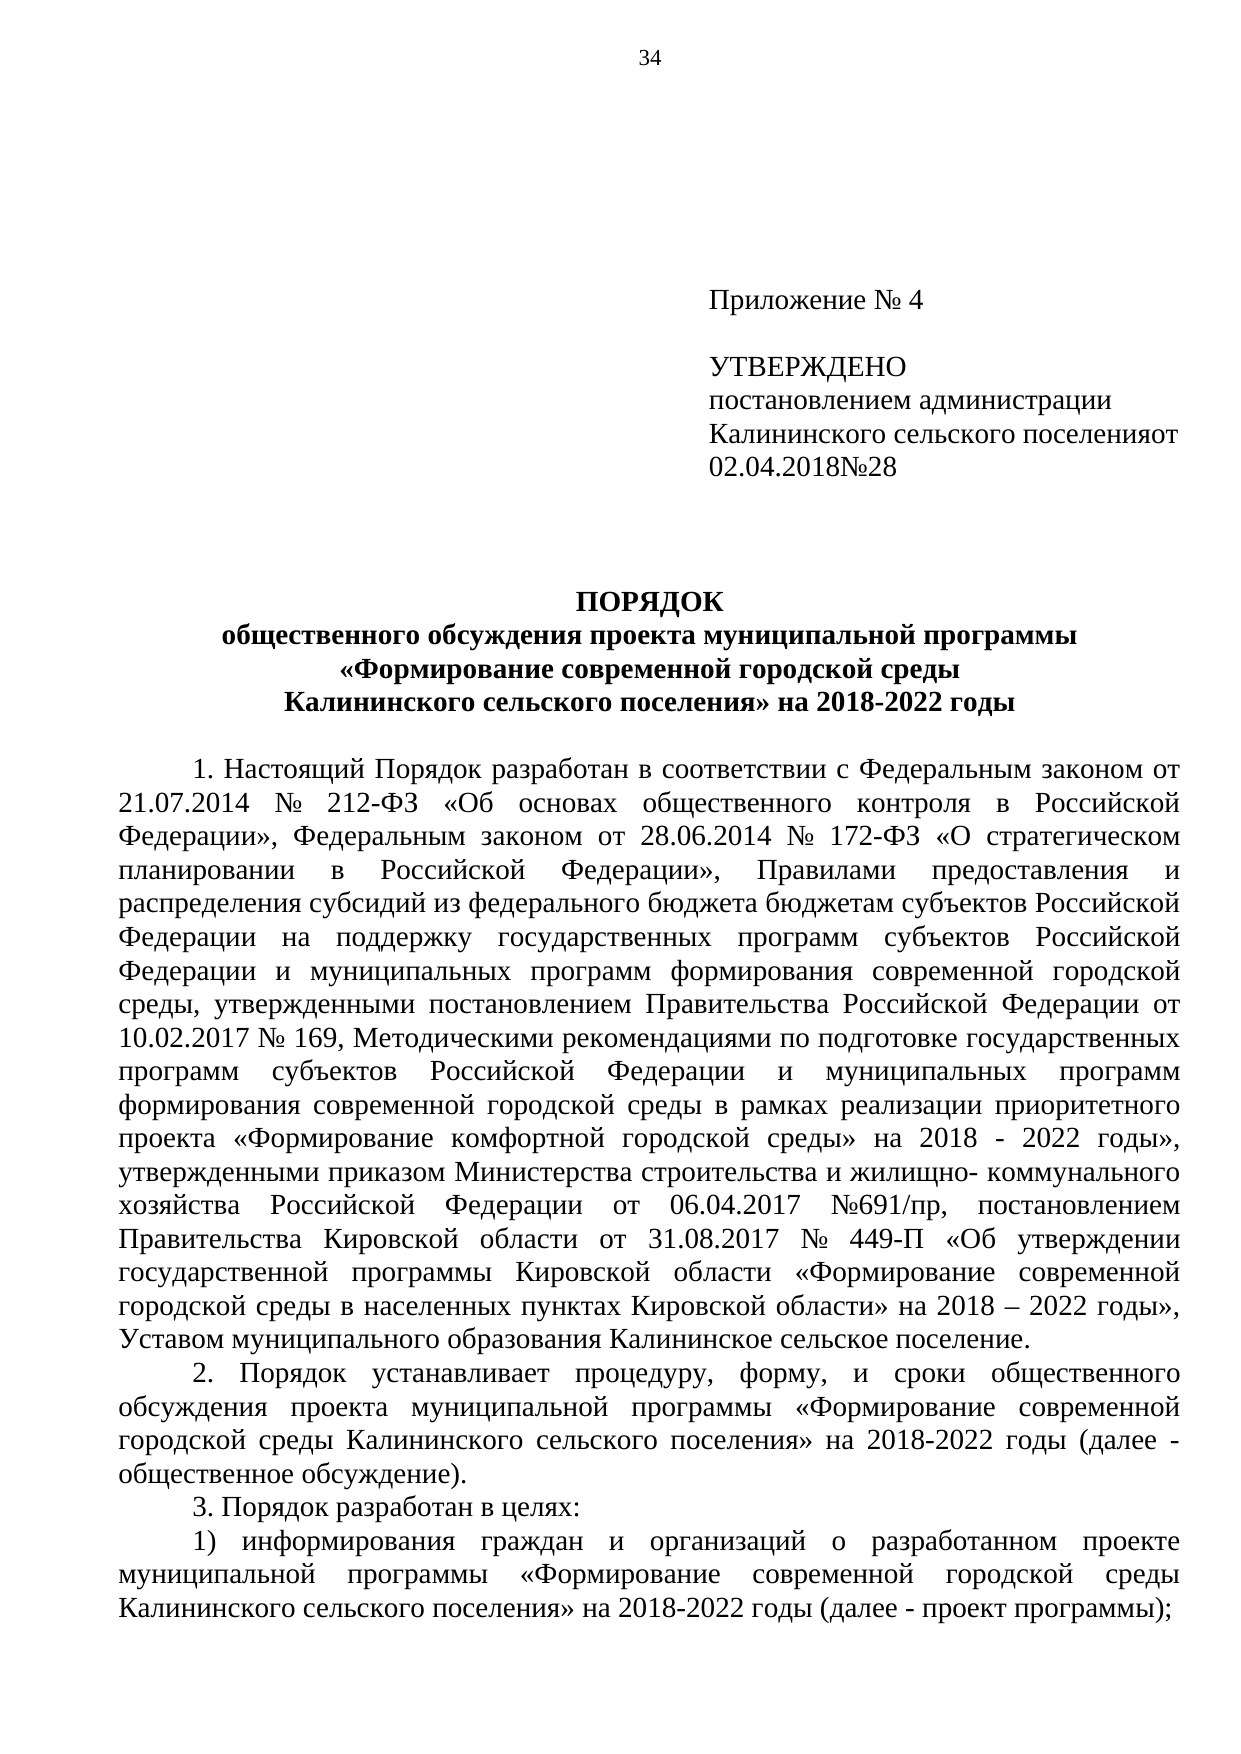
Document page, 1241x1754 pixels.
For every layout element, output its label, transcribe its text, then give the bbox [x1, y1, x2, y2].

text Приложение № 4 [709, 282, 1181, 315]
text общественного обсуждения проекта муниципальной программы «Формирование современной городской среды [118, 617, 1181, 684]
text УТВЕРЖДЕНО [709, 349, 1181, 382]
text постановлением администрации [709, 382, 1181, 416]
text 3. Порядок разработан в целях: [118, 1489, 1181, 1523]
text 1. Настоящий Порядок разработан в соответствии с Федеральным законом от 21.07.2014 № 212-ФЗ «Об основах общественного контроля в Российской Федерации», Федеральным законом от 28.06.2014 № 172-ФЗ «О стратегическом планировании в Российской Федерации», Правилами предоставления и распределения субсидий из федерального бюджета бюджетам субъектов Российской Федерации на поддержку государственных программ субъектов Российской Федерации и муниципальных программ формирования современной городской среды, утвержденными постановлением Правительства Российской Федерации от 10.02.2017 № 169, Методическими рекомендациями по подготовке государственных программ субъектов Российской Федерации и муниципальных программ формирования современной городской среды в рамках реализации приоритетного проекта «Формирование комфортной городской среды» на 2018 - 2022 годы», утвержденными приказом Министерства строительства и жилищно- коммунального хозяйства Российской Федерации от 06.04.2017 №691/пр, постановлением Правительства Кировской области от 31.08.2017 № 449-П «Об утверждении государственной программы Кировской области «Формирование современной городской среды в населенных пунктах Кировской области» на 2018 – 2022 годы», Уставом муниципального образования Калининское сельское поселение. [118, 751, 1181, 1355]
text 1) информирования граждан и организаций о разработанном проекте муниципальной программы «Формирование современной городской среды Калининского сельского поселения» на 2018-2022 годы (далее - проект программы); [118, 1523, 1181, 1623]
text Калининского сельского поселенияот 02.04.2018№28 [709, 416, 1181, 483]
text Калининского сельского поселения» на 2018-2022 годы [118, 684, 1181, 718]
text ПОРЯДОК [118, 584, 1181, 617]
text 2. Порядок устанавливает процедуру, форму, и сроки общественного обсуждения проекта муниципальной программы «Формирование современной городской среды Калининского сельского поселения» на 2018-2022 годы (далее - общественное обсуждение). [118, 1355, 1181, 1489]
